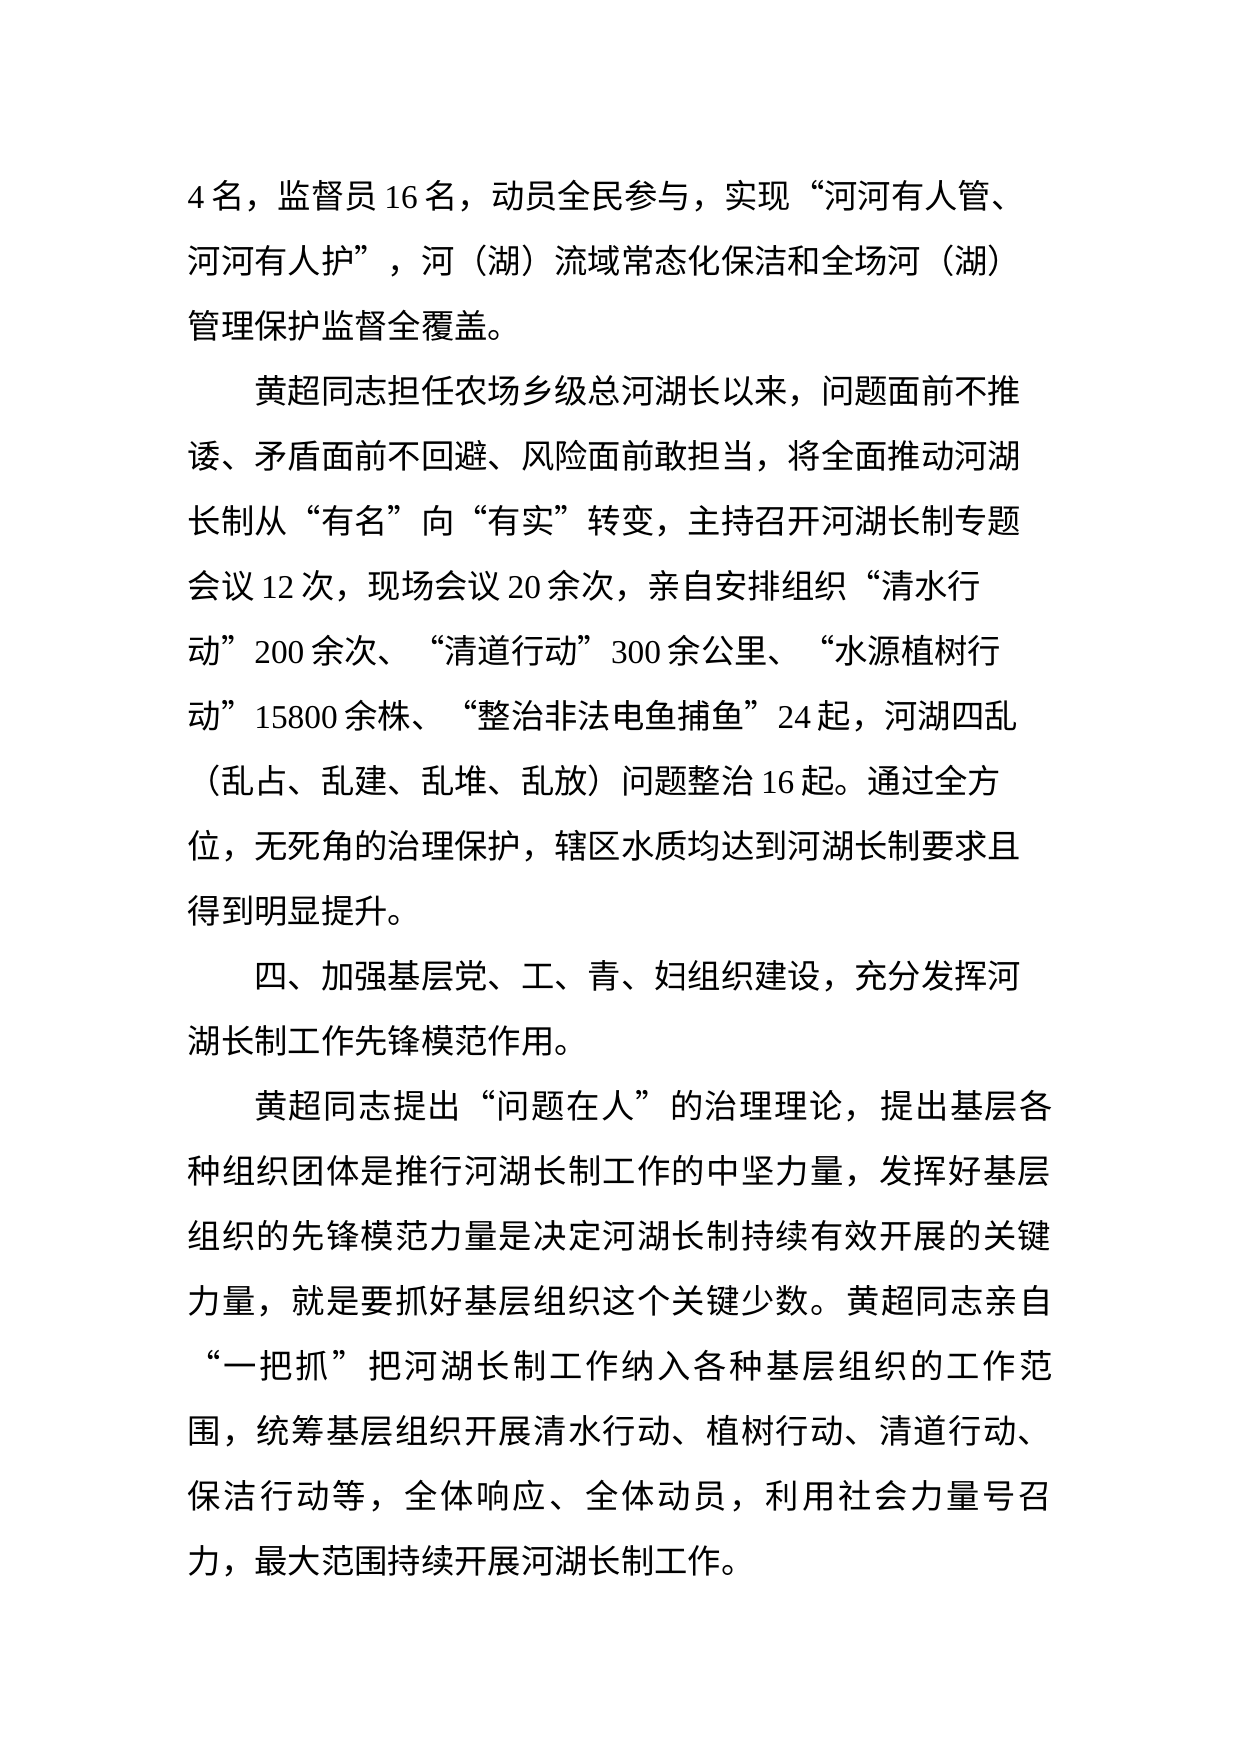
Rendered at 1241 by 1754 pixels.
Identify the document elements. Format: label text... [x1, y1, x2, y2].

list 黄超同志担任农场乡级总河湖长以来，问题面前不推诿、矛盾面前不回避、风险面前敢担当，将全面推动河湖长制从“有名”向“有实”转变，主持召开河湖长制专题会议12次，现场会议20余次，亲自安排组织“清水行动”200余次、“清道行动”300余公里、“水源植树行动”15800余株、“整治非法电鱼捕鱼”24起，河湖四乱（乱占、乱建、乱堆、乱放）问题整治16起。通过全方位，无死角的治理保护，辖区水质均达到河湖长制要求且得到明显提升。 [187, 357, 1053, 942]
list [187, 162, 1053, 357]
text 黄超同志提出“问题在人”的治理理论，提出基层各种组织团体是推行河湖长制工作的中坚力量，发挥好基层组织的先锋模范力量是决定河湖长制持续有效开展的关键力量，就是要抓好基层组织这个关键少数。黄超同志亲自“一把抓”把河湖长制工作纳入各种基层组织的工作范围，统筹基层组织开展清水行动、植树行动、清道行动、保洁行动等，全体响应、全体动员，利用社会力量号召力，最大范围持续开展河湖长制工作。 [187, 1072, 1053, 1592]
list 四、加强基层党、工、青、妇组织建设，充分发挥河湖长制工作先锋模范作用。 [187, 942, 1053, 1072]
